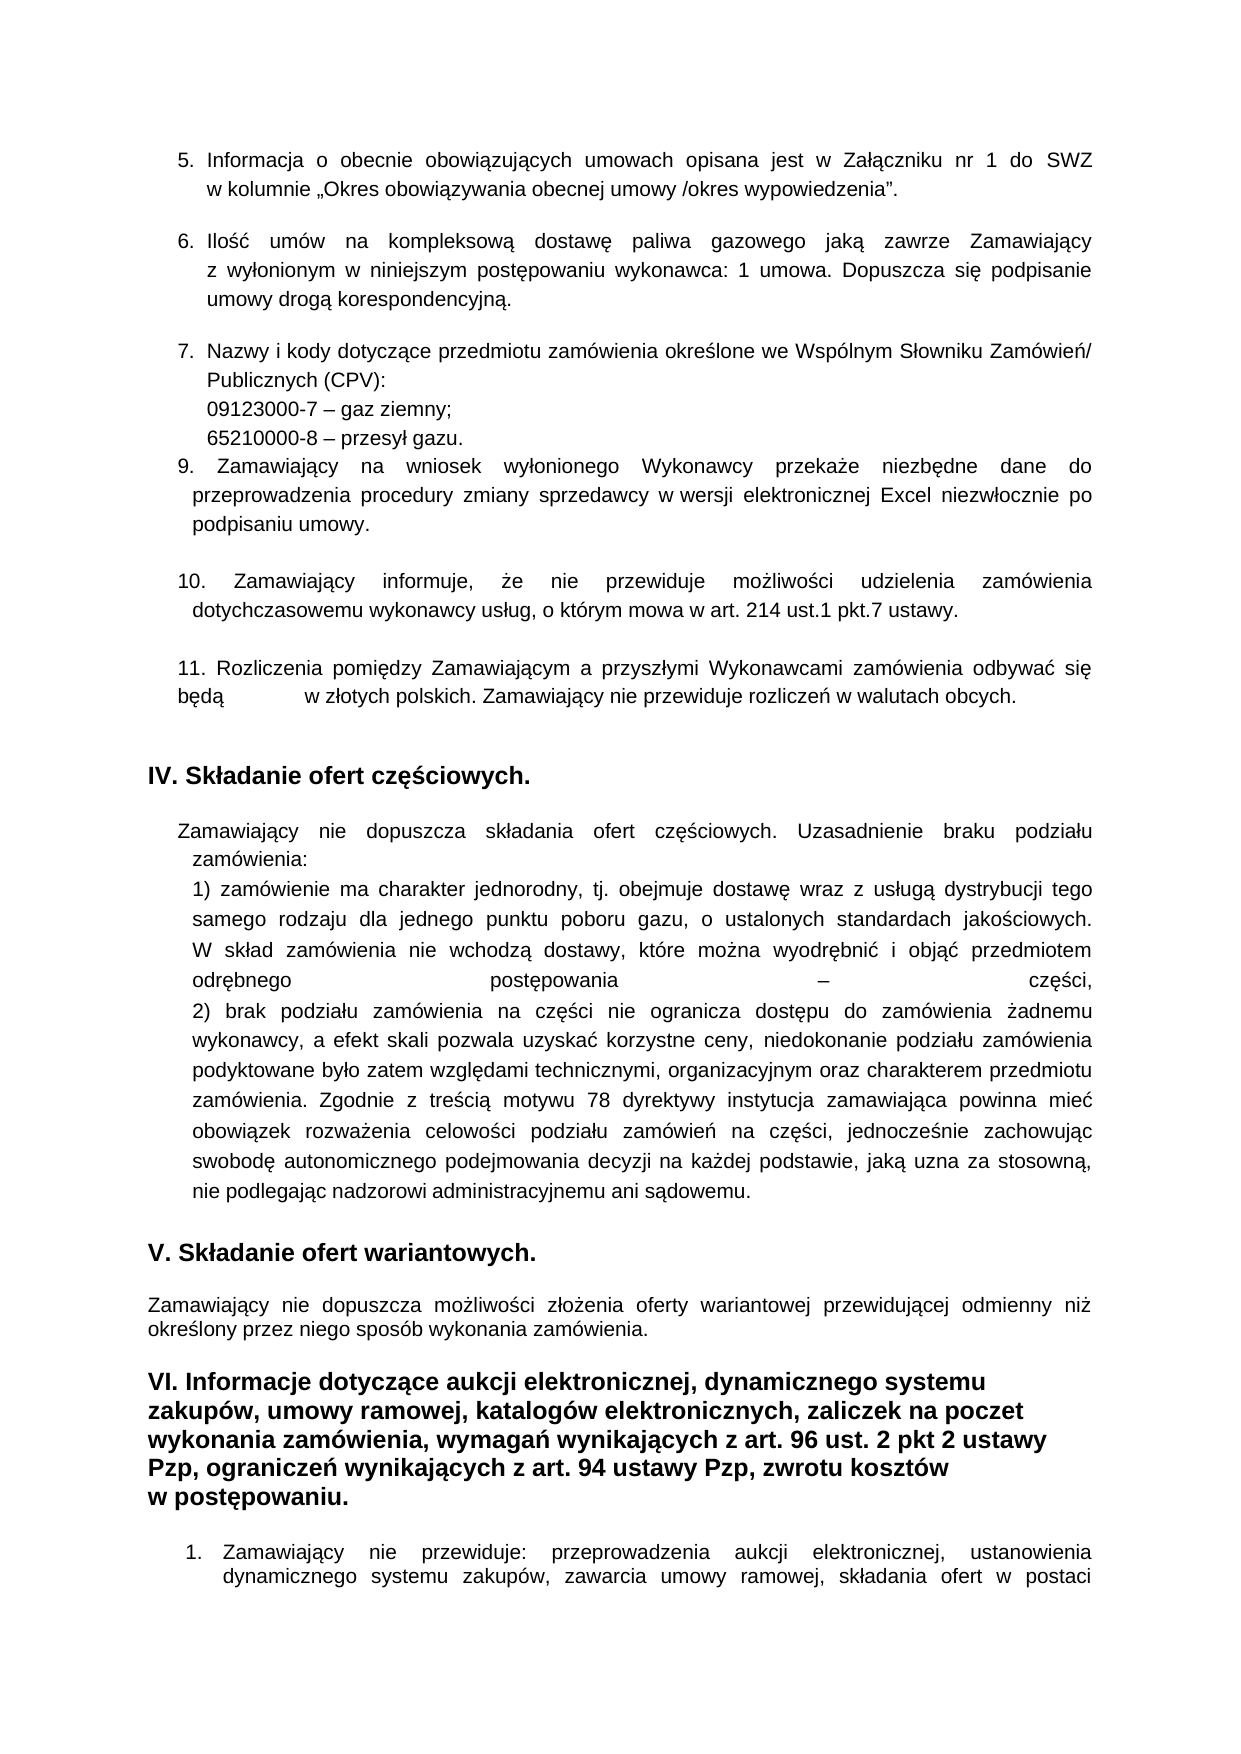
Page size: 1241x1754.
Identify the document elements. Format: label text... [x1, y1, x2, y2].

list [185, 1540, 1093, 1588]
text 10. Zamawiający informuje, że nie przewiduje możliwości udzielenia zamówienia dotychczasowemu wykonawcy usług, o którym mowa w art. 214 ust.1 pkt.7 ustawy. [177, 569, 1093, 622]
list Ilość umów na kompleksową dostawę paliwa gazowego jaką zawrze Zamawiający z wyłonionym w niniejszym postępowaniu wykonawca: 1 umowa. Dopuszcza się podpisanie umowy drogą korespondencyjną. [177, 229, 1093, 311]
list Nazwy i kody dotyczące przedmiotu zamówienia określone we Wspólnym Słowniku Zamówień/ Publicznych (CPV): [177, 339, 1093, 392]
text 11. Rozliczenia pomiędzy Zamawiającym a przyszłymi Wykonawcami zamówienia odbywać się będą w złotych polskich. Zamawiający nie przewiduje rozliczeń w walutach obcych. [177, 656, 1093, 708]
list Informacja o obecnie obowiązujących umowach opisana jest w Załączniku nr 1 do SWZ w kolumnie „Okres obowiązywania obecnej umowy /okres wypowiedzenia”. [177, 148, 1093, 200]
text 65210000-8 – przesył gazu. [148, 426, 1093, 449]
text Zamawiający nie dopuszcza możliwości złożenia oferty wariantowej przewidującej odmienny niż określony przez niego sposób wykonania zamówienia. [148, 1293, 1093, 1341]
text IV. Składanie ofert częściowych. [148, 761, 1093, 790]
text V. Składanie ofert wariantowych. [148, 1238, 1093, 1267]
text Zamawiający nie dopuszcza składania ofert częściowych. Uzasadnienie braku podziału zamówienia: 1) zamówienie ma charakter jednorodny, tj. obejmuje dostawę wraz z usługą dystrybucji tego samego rodzaju dla jednego punktu poboru gazu, o ustalonych standardach jakościowych. W skład zamówienia nie wchodzą dostawy, które można wyodrębnić i objąć przedmiotem odrębnego postępowania – części, 2) brak podziału zamówienia na części nie ogranicza dostępu do zamówienia żadnemu wykonawcy, a efekt skali pozwala uzyskać korzystne ceny, niedokonanie podziału zamówienia podyktowane było zatem względami technicznymi, organizacyjnym oraz charakterem przedmiotu zamówienia. Zgodnie z treścią motywu 78 dyrektywy instytucja zamawiająca powinna mieć obowiązek rozważenia celowości podziału zamówień na części, jednocześnie zachowując swobodę autonomicznego podejmowania decyzji na każdej podstawie, jaką uzna za stosowną, nie podlegając nadzorowi administracyjnemu ani sądowemu. [177, 818, 1093, 1204]
text 09123000-7 – gaz ziemny; [148, 397, 1093, 421]
text 9. Zamawiający na wniosek wyłonionego Wykonawcy przekaże niezbędne dane do przeprowadzenia procedury zmiany sprzedawcy w wersji elektronicznej Excel niezwłocznie po podpisaniu umowy. [177, 454, 1093, 536]
text VI. Informacje dotyczące aukcji elektronicznej, dynamicznego systemu zakupów, umowy ramowej, katalogów elektronicznych, zaliczek na poczet wykonania zamówienia, wymagań wynikających z art. 96 ust. 2 pkt 2 ustawy Pzp, ograniczeń wynikających z art. 94 ustawy Pzp, zwrotu kosztów w postępowaniu. [148, 1367, 1093, 1511]
